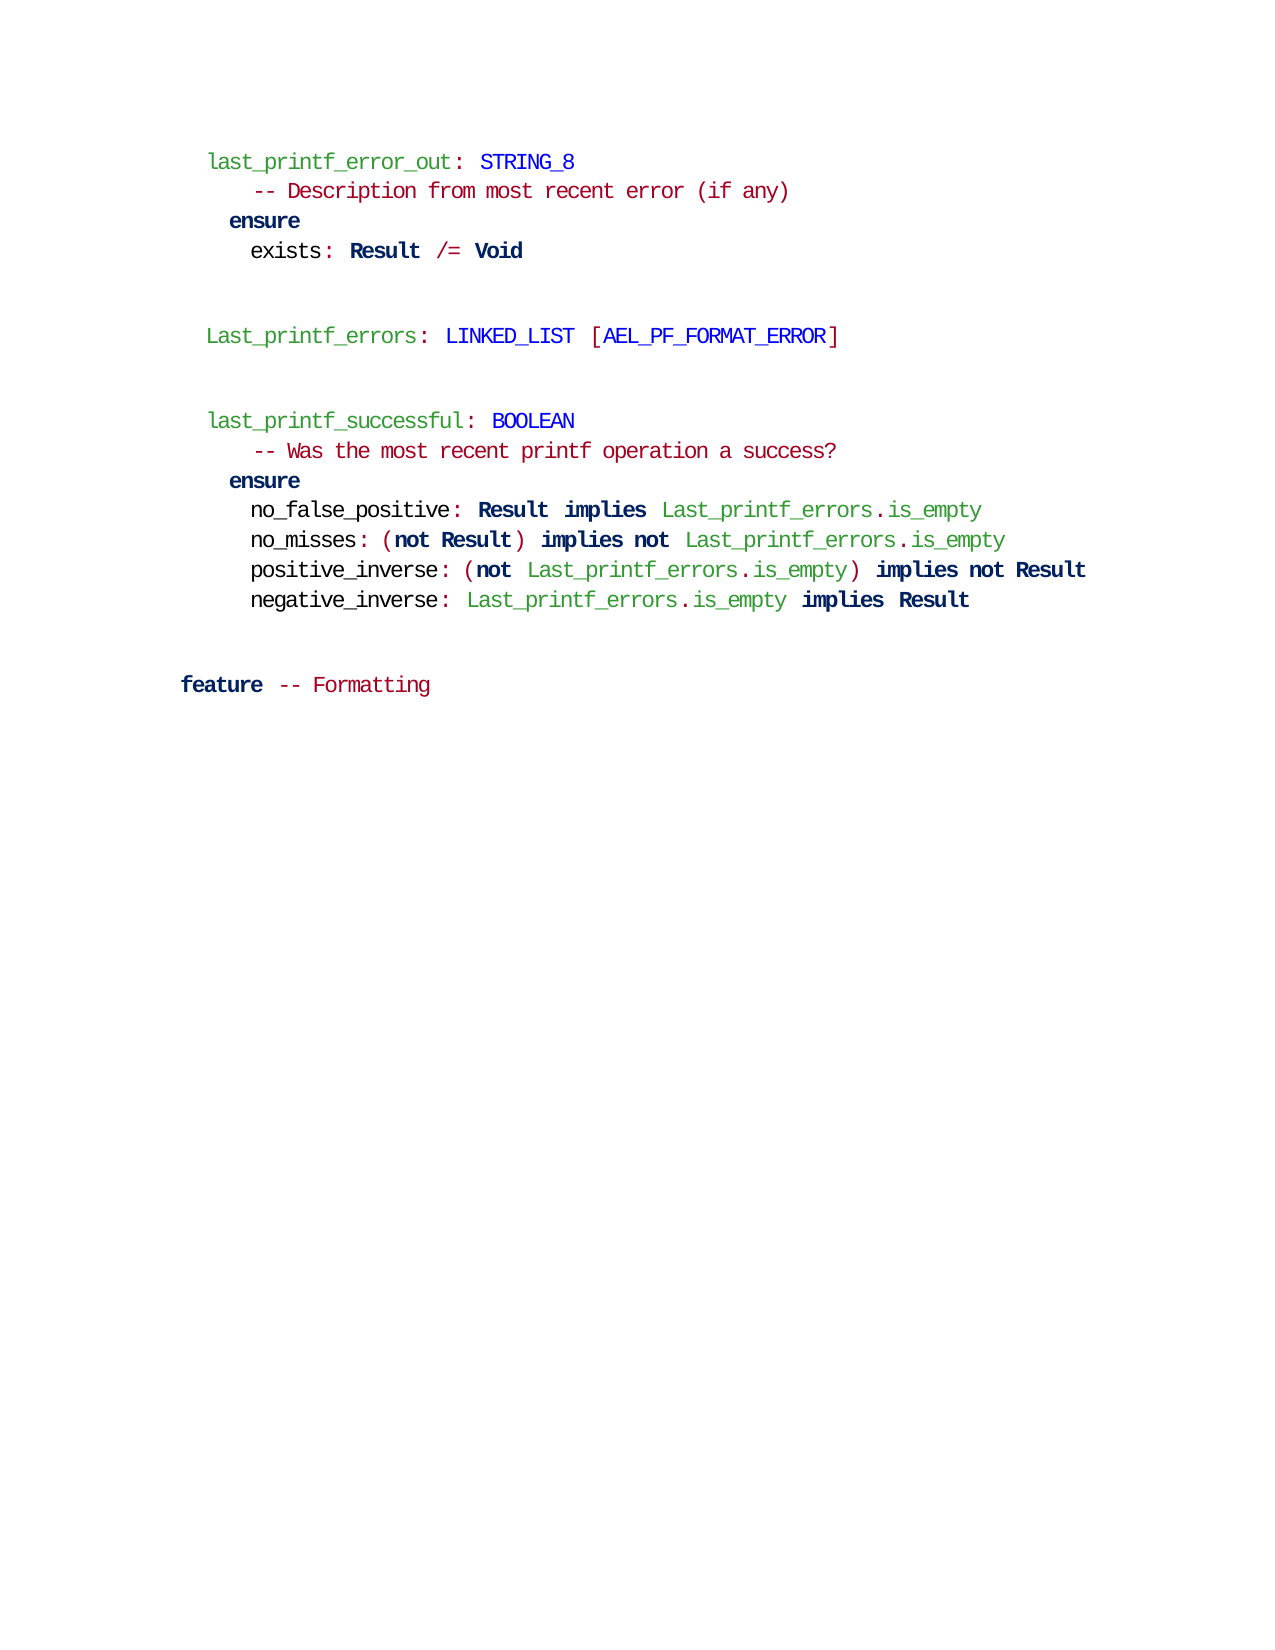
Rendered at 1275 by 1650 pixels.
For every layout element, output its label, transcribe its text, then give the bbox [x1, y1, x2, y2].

text positive_inverse: (not Last_printf_errors.is_empty) implies not Result [180, 558, 1125, 584]
text no_misses: (not Result) implies not Last_printf_errors.is_empty [180, 528, 1125, 554]
text no_false_positive: Result implies Last_printf_errors.is_empty [180, 499, 1125, 525]
text -- Description from most recent error (if any) [180, 180, 1125, 206]
text Last_printf_errors: LINKED_LIST [AEL_PF_FORMAT_ERROR] [180, 324, 1125, 350]
text -- Was the most recent printf operation a success? [180, 439, 1125, 465]
text negative_inverse: Last_printf_errors.is_empty implies Result [180, 588, 1125, 614]
text last_printf_error_out: STRING_8 [180, 150, 1125, 176]
text last_printf_successful: BOOLEAN [180, 409, 1125, 435]
text exists: Result /= Void [180, 239, 1125, 265]
text ensure [180, 209, 1125, 236]
text ensure [180, 469, 1125, 495]
text feature -- Formatting [180, 673, 1125, 699]
